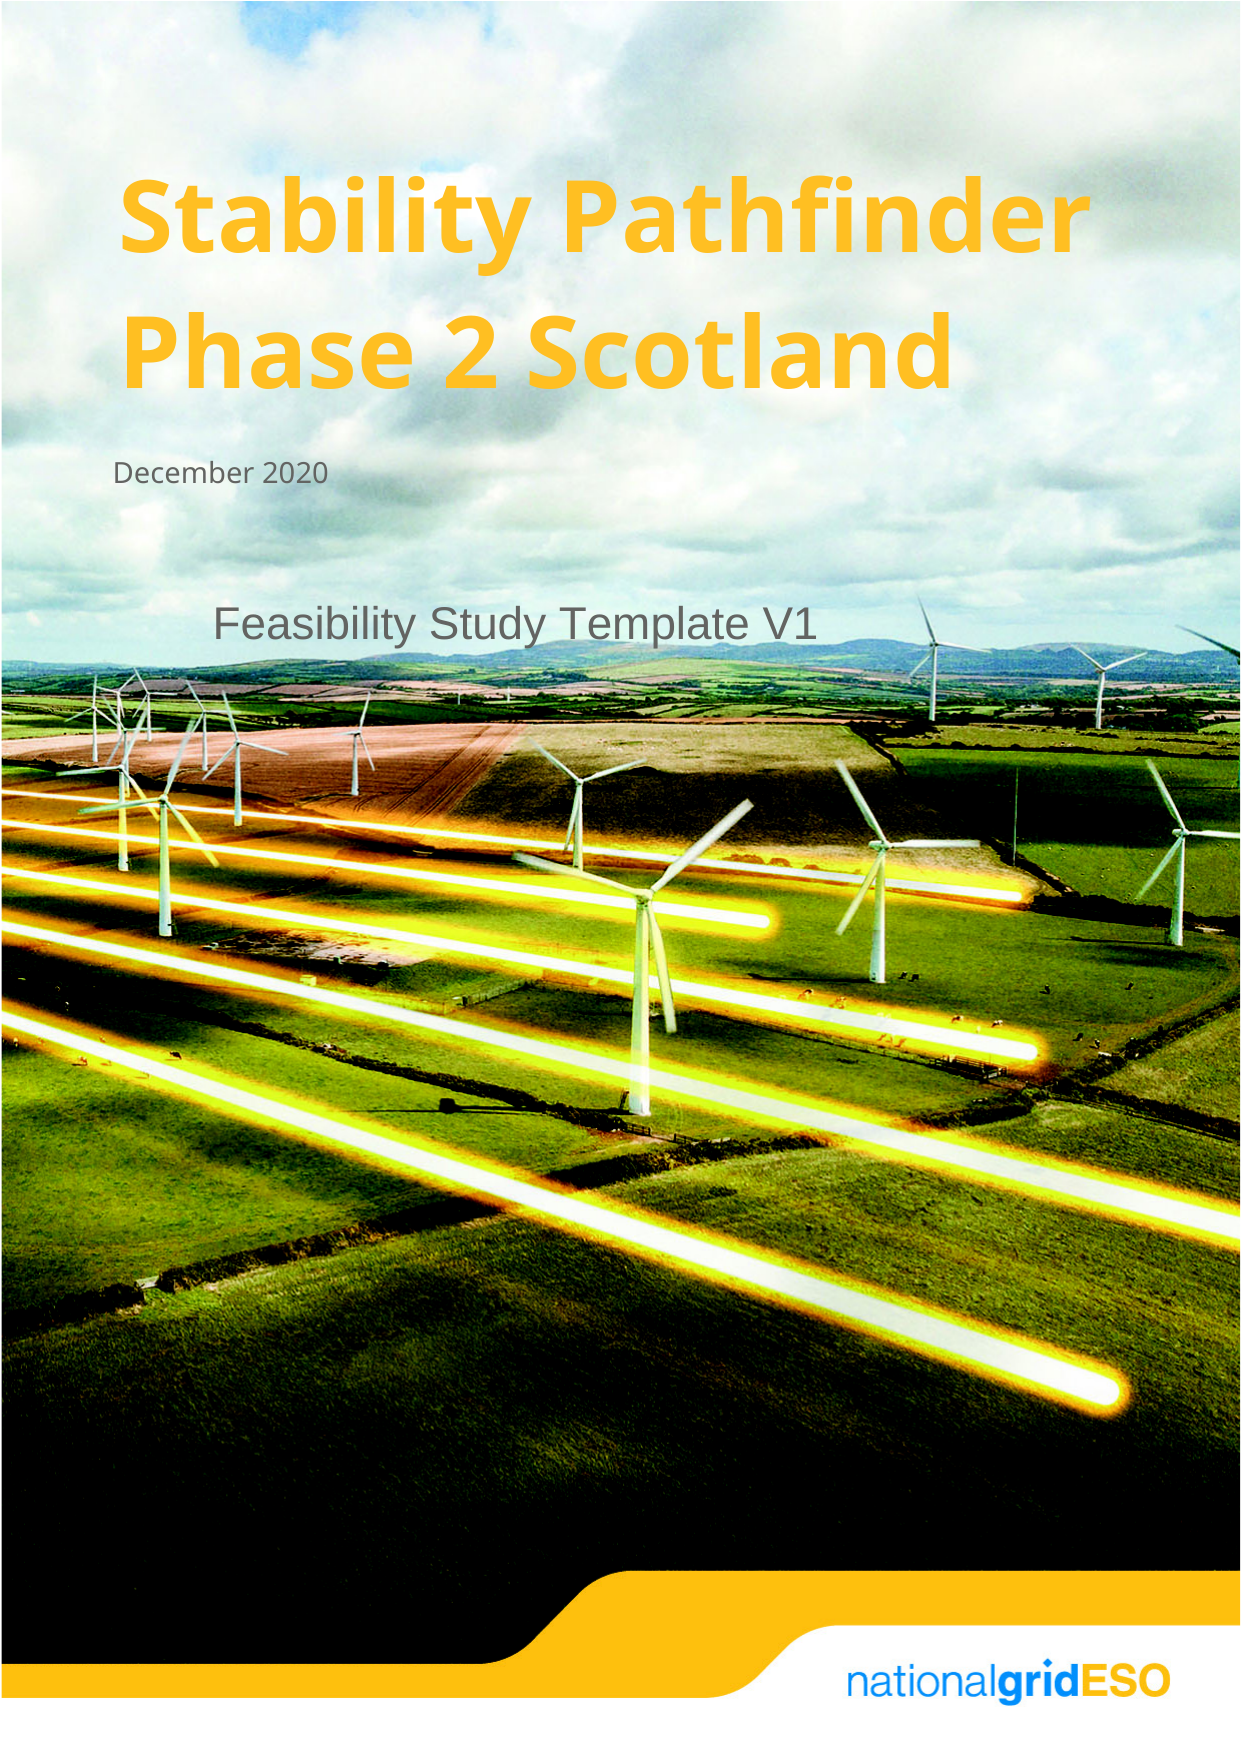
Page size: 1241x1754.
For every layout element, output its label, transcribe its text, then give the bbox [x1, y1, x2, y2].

subtitle Feasibility Study Template V1 [212, 596, 1240, 649]
text December 2020 [112, 452, 1128, 492]
title Stability Pathfinder Phase 2 Scotland [119, 146, 1132, 418]
picture [1, 1, 1241, 1754]
